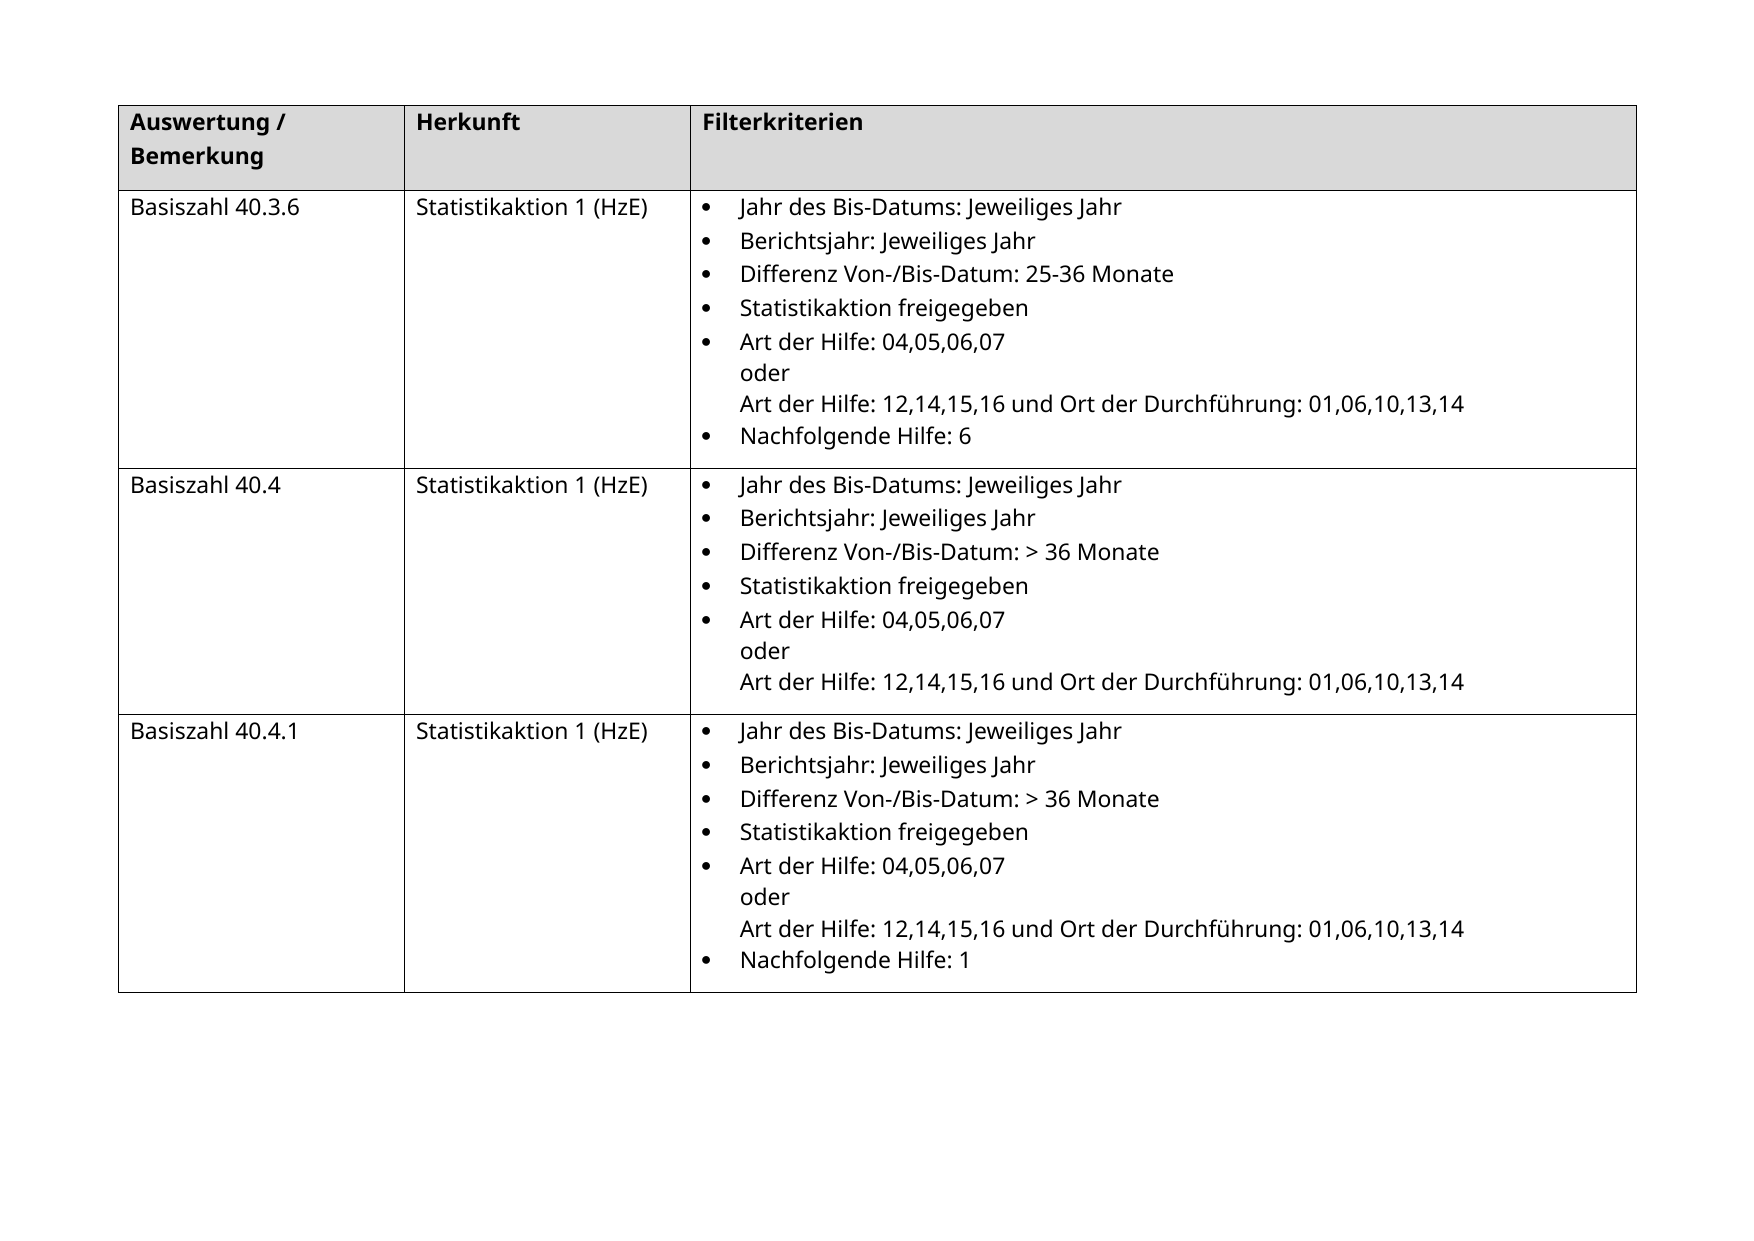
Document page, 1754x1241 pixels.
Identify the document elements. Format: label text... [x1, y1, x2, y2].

table_header Auswertung / Bemerkung [119, 106, 404, 190]
table_cell Jahr des Bis-Datums: Jeweiliges Jahr Berichtsjahr: Jeweiliges Jahr Differenz Von-/Bis-Datum: > 36 Monate Statistikaktion freigegeben Art der Hilfe: 04,05,06,07 oder Art der Hilfe: 12,14,15,16 und Ort der Durchführung: 01,06,10,13,14 Nachfolgende Hilfe: 1 [691, 715, 1636, 992]
table_cell Basiszahl 40.4 [119, 469, 404, 714]
table_cell Basiszahl 40.3.6 [119, 191, 404, 468]
table_cell Statistikaktion 1 (HzE) [405, 191, 690, 468]
table_header Herkunft [405, 106, 690, 190]
table_cell Basiszahl 40.4.1 [119, 715, 404, 992]
table_cell Statistikaktion 1 (HzE) [405, 469, 690, 714]
table_cell Jahr des Bis-Datums: Jeweiliges Jahr Berichtsjahr: Jeweiliges Jahr Differenz Von-/Bis-Datum: 25-36 Monate Statistikaktion freigegeben Art der Hilfe: 04,05,06,07 oder Art der Hilfe: 12,14,15,16 und Ort der Durchführung: 01,06,10,13,14 Nachfolgende Hilfe: 6 [691, 191, 1636, 468]
table_header Filterkriterien [691, 106, 1636, 190]
table_cell Statistikaktion 1 (HzE) [405, 715, 690, 992]
table_cell Jahr des Bis-Datums: Jeweiliges Jahr Berichtsjahr: Jeweiliges Jahr Differenz Von-/Bis-Datum: > 36 Monate Statistikaktion freigegeben Art der Hilfe: 04,05,06,07 oder Art der Hilfe: 12,14,15,16 und Ort der Durchführung: 01,06,10,13,14 [691, 469, 1636, 714]
